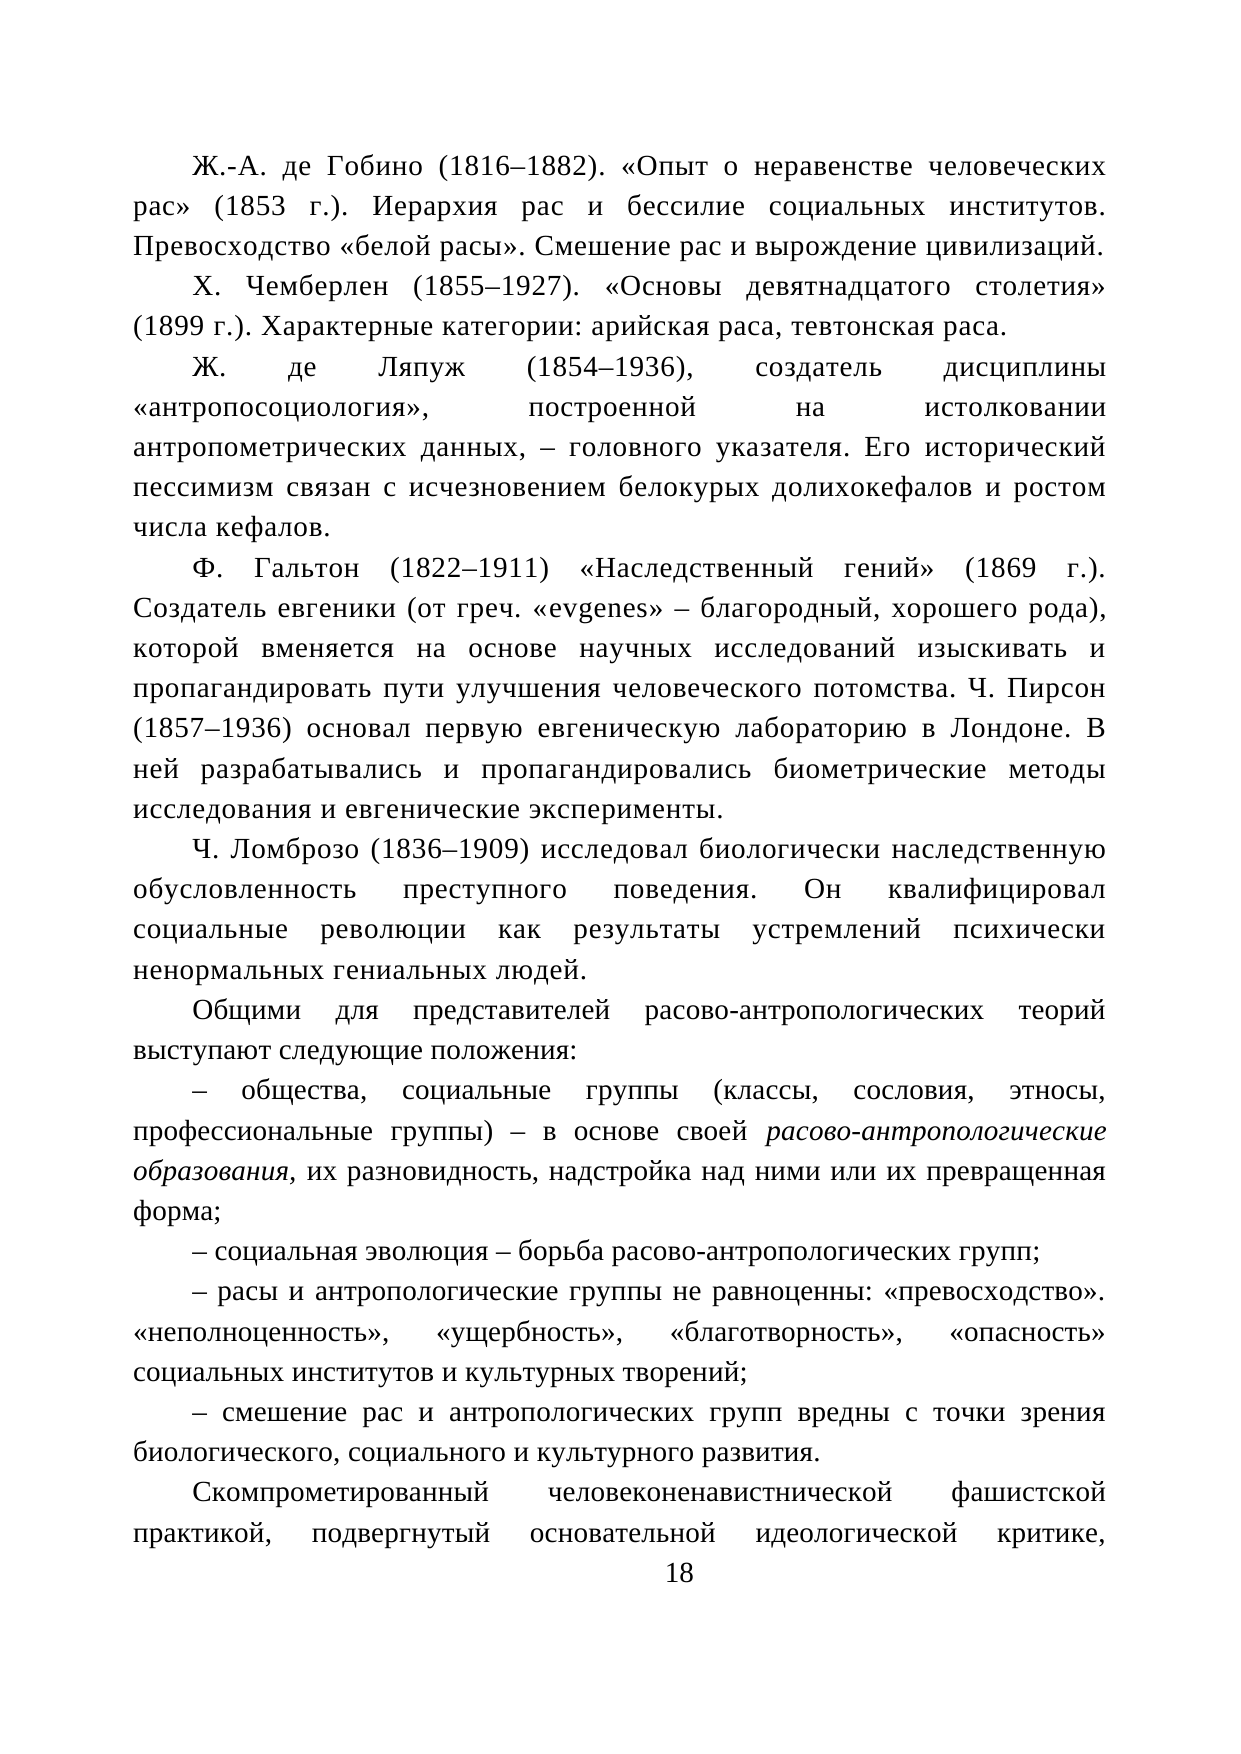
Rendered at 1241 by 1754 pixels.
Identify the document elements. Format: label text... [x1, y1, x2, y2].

text Ж.-А. де Гобино (1816–1882). «Опыт о неравенстве человеческих рас» (1853 г.). Иерархия рас и бессилие социальных институтов. Превосходство «белой расы». Смешение рас и вырождение цивилизаций. [133, 148, 1107, 262]
text – общества, социальные группы (классы, сословия, этносы, профессиональные группы) – в основе своей расово-антропологические образования, их разновидность, надстройка над ними или их превращенная форма; [133, 1072, 1107, 1227]
text Ж. де Ляпуж (1854–1936), создатель дисциплины «антропосоциология», построенной на истолковании антропометрических данных, – головного указателя. Его исторический пессимизм связан с исчезновением белокурых долихокефалов и ростом числа кефалов. [133, 349, 1107, 543]
text Ч. Ломброзо (1836–1909) исследовал биологически наследственную обусловленность преступного поведения. Он квалифицировал социальные революции как результаты устремлений психически ненормальных гениальных людей. [133, 831, 1107, 985]
text Х. Чемберлен (1855–1927). «Основы девятнадцатого столетия» (1899 г.). Характерные категории: арийская раса, тевтонская раса. [133, 268, 1107, 342]
text Ф. Гальтон (1822–1911) «Наследственный гений» (1869 г.). Создатель евгеники (от греч. «evgenes» – благородный, хорошего рода), которой вменяется на основе научных исследований изыскивать и пропагандировать пути улучшения человеческого потомства. Ч. Пирсон (1857–1936) основал первую евгеническую лабораторию в Лондоне. В ней разрабатывались и пропагандировались биометрические методы исследования и евгенические эксперименты. [133, 550, 1107, 824]
text Общими для представителей расово-антропологических теорий выступают следующие положения: [133, 992, 1107, 1066]
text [133, 1474, 1107, 1548]
text – смешение рас и антропологических групп вредны с точки зрения биологического, социального и культурного развития. [133, 1394, 1107, 1468]
text – расы и антропологические группы не равноценны: «превосходство». «неполноценность», «ущербность», «благотворность», «опасность» социальных институтов и культурных творений; [133, 1273, 1107, 1387]
text – социальная эволюция – борьба расово-антропологических групп; [133, 1233, 1107, 1267]
